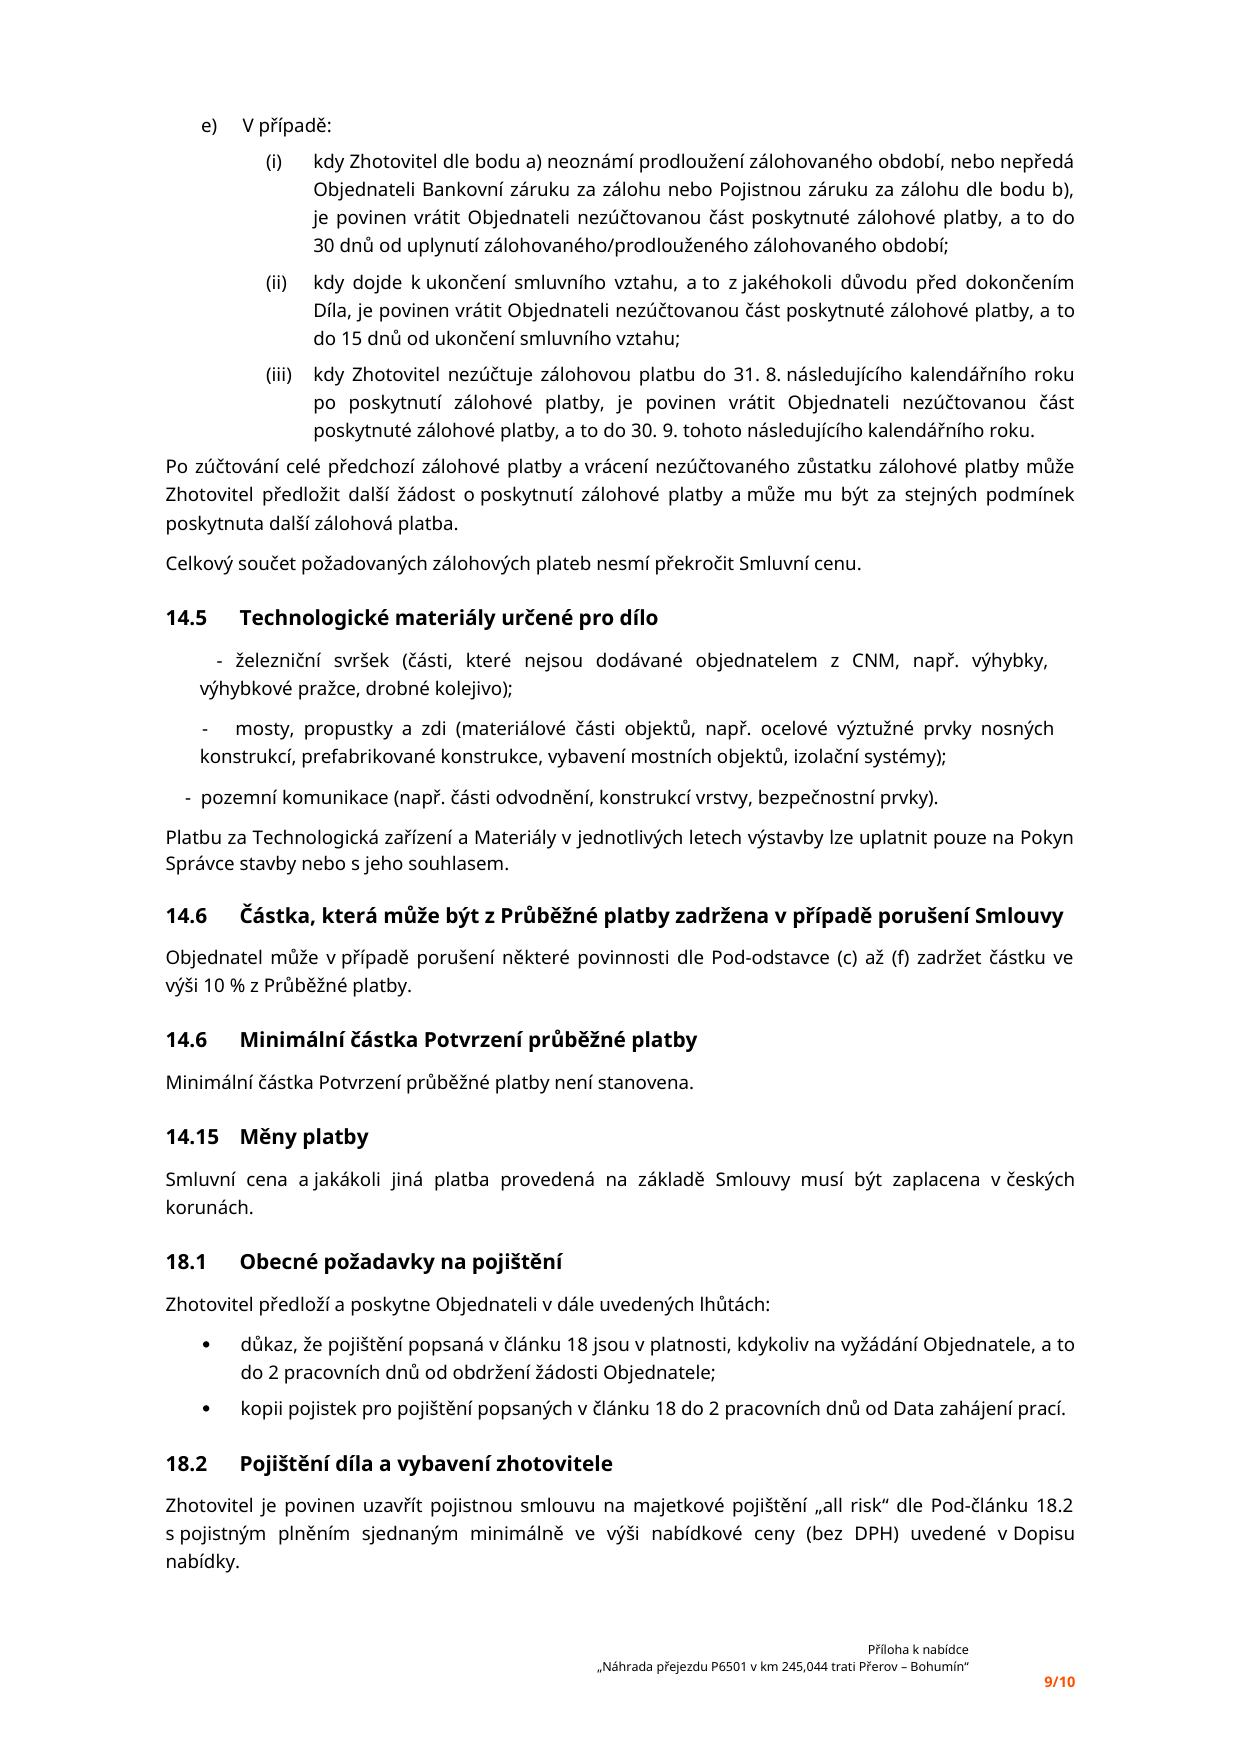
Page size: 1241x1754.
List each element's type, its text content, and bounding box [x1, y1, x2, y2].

text Smluvní cena a jakákoli jiná platba provedená na základě Smlouvy musí být zaplacena v českých korunách. [165, 1166, 1075, 1219]
text Platbu za Technologická zařízení a Materiály v jednotlivých letech výstavby lze uplatnit pouze na Pokyn Správce stavby nebo s jeho souhlasem. [165, 825, 1075, 876]
text V případě: [201, 112, 1075, 138]
text Celkový součet požadovaných zálohových plateb nesmí překročit Smluvní cenu. [165, 550, 1075, 576]
text - mosty, propustky a zdi (materiálové části objektů, např. ocelové výztužné prvky nosných konstrukcí, prefabrikované konstrukce, vybavení mostních objektů, izolační systémy); [165, 716, 1075, 769]
text důkaz, že pojištění popsaná v článku 18 jsou v platnosti, kdykoliv na vyžádání Objednatele, a to do 2 pracovních dnů od obdržení žádosti Objednatele; [203, 1331, 1075, 1385]
text - pozemní komunikace (např. části odvodnění, konstrukcí vrstvy, bezpečnostní prvky). [165, 784, 1075, 810]
text Zhotovitel předloží a poskytne Objednateli v dále uvedených lhůtách: [165, 1291, 1075, 1316]
text 14.5 Technologické materiály určené pro dílo [165, 603, 1075, 632]
text - železniční svršek (části, které nejsou dodávané objednatelem z CNM, např. výhybky, výhybkové pražce, drobné kolejivo); [165, 647, 1075, 701]
text 14.6 Částka, která může být z Průběžné platby zadržena v případě porušení Smlouvy [165, 901, 1075, 929]
text Minimální částka Potvrzení průběžné platby není stanovena. [165, 1069, 1075, 1095]
text Objednatel může v případě porušení některé povinnosti dle Pod-odstavce (c) až (f) zadržet částku ve výši 10 % z Průběžné platby. [165, 944, 1075, 998]
text 18.2 Pojištění díla a vybavení zhotovitele [165, 1449, 1075, 1477]
text Zhotovitel je povinen uzavřít pojistnou smlouvu na majetkové pojištění „all risk“ dle Pod-článku 18.2 s pojistným plněním sjednaným minimálně ve výši nabídkové ceny (bez DPH) uvedené v Dopisu nabídky. [165, 1492, 1075, 1574]
text kopii pojistek pro pojištění popsaných v článku 18 do 2 pracovních dnů od Data zahájení prací. [203, 1396, 1075, 1421]
text Po zúčtování celé předchozí zálohové platby a vrácení nezúčtovaného zůstatku zálohové platby může Zhotovitel předložit další žádost o poskytnutí zálohové platby a může mu být za stejných podmínek poskytnuta další zálohová platba. [165, 454, 1075, 535]
text kdy Zhotovitel nezúčtuje zálohovou platbu do 31. 8. následujícího kalendářního roku po poskytnutí zálohové platby, je povinen vrátit Objednateli nezúčtovanou část poskytnuté zálohové platby, a to do 30. 9. tohoto následujícího kalendářního roku. [266, 361, 1075, 443]
text 14.6 Minimální částka Potvrzení průběžné platby [165, 1026, 1075, 1054]
text 18.1 Obecné požadavky na pojištění [165, 1247, 1075, 1276]
text kdy dojde k ukončení smluvního vztahu, a to z jakéhokoli důvodu před dokončením Díla, je povinen vrátit Objednateli nezúčtovanou část poskytnuté zálohové platby, a to do 15 dnů od ukončení smluvního vztahu; [266, 269, 1075, 351]
text kdy Zhotovitel dle bodu a) neoznámí prodloužení zálohovaného období, nebo nepředá Objednateli Bankovní záruku za zálohu nebo Pojistnou záruku za zálohu dle bodu b), je povinen vrátit Objednateli nezúčtovanou část poskytnuté zálohové platby, a to do 30 dnů od uplynutí zálohovaného/prodlouženého zálohovaného období; [266, 148, 1075, 258]
text 14.15 Měny platby [165, 1122, 1075, 1151]
